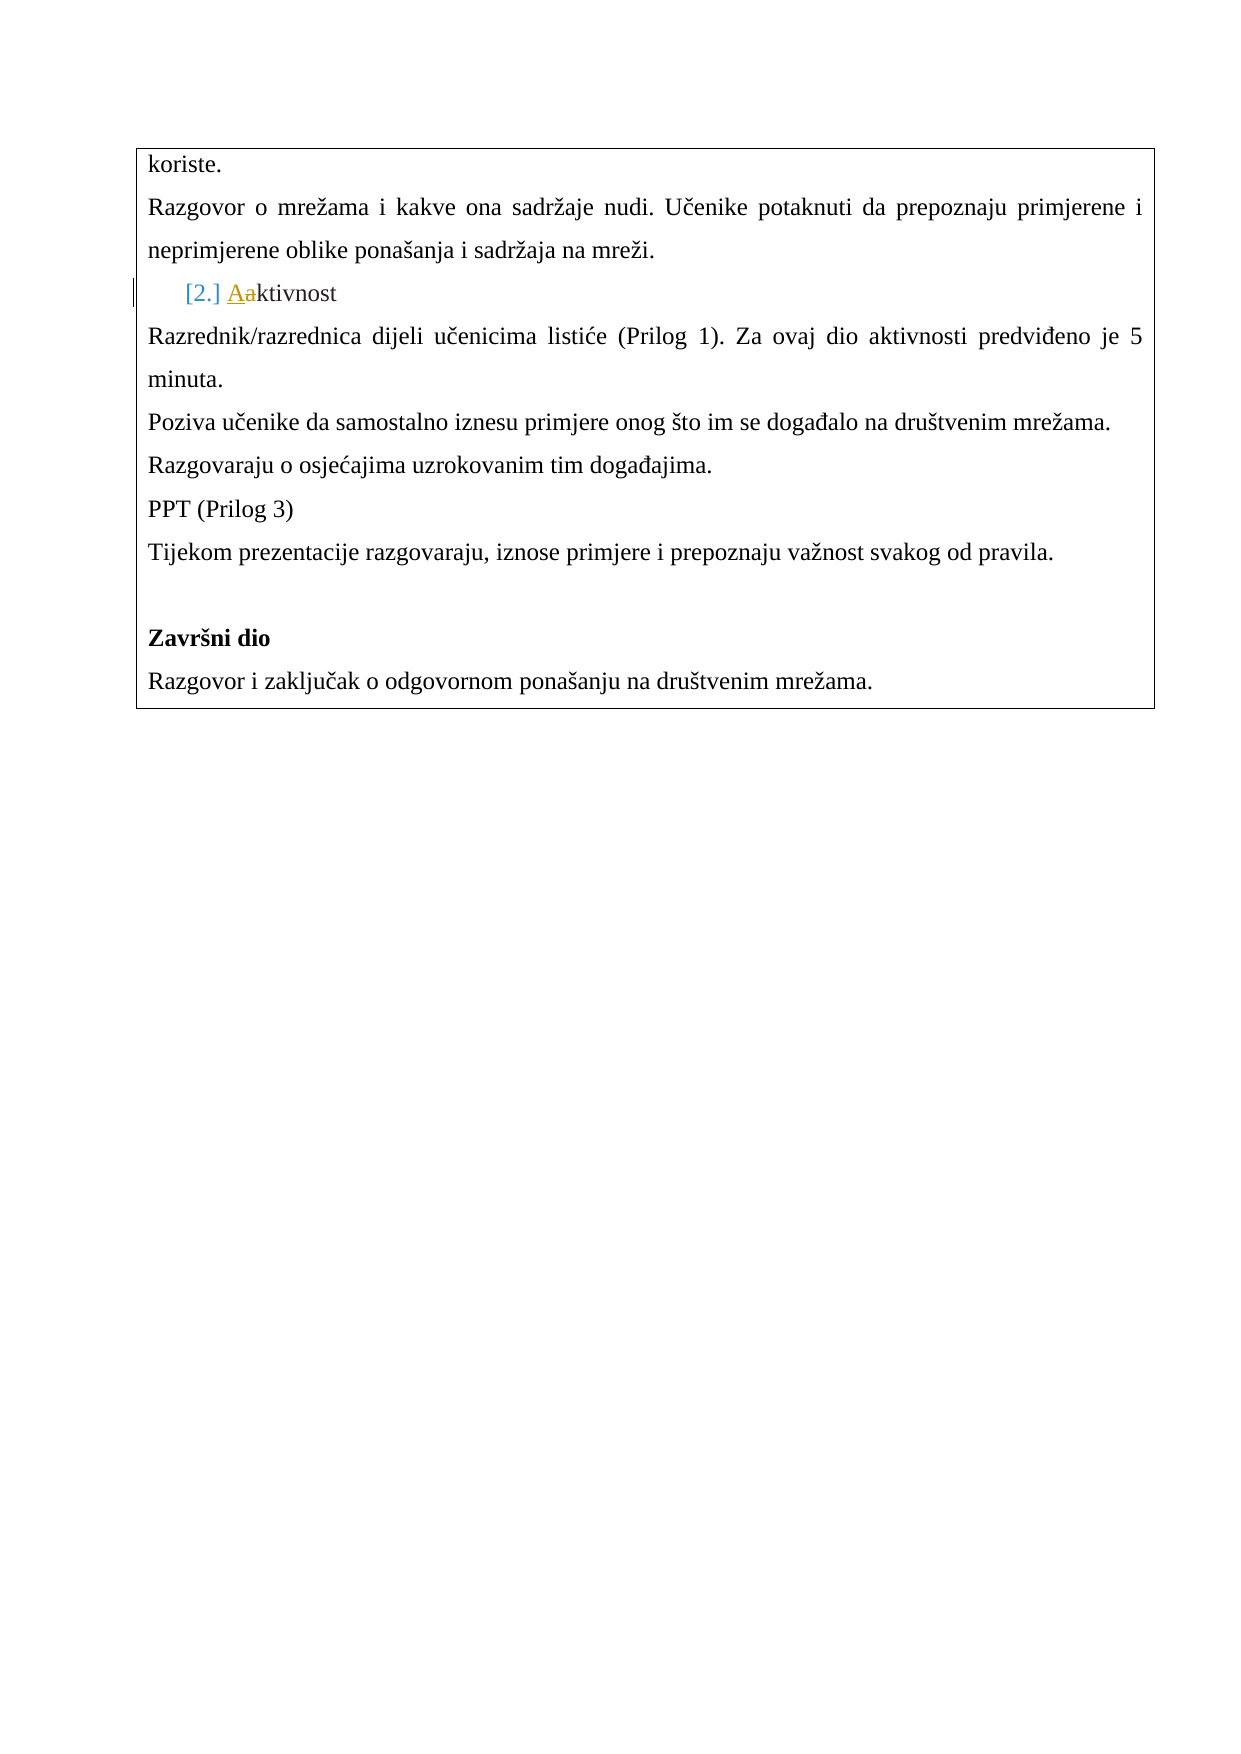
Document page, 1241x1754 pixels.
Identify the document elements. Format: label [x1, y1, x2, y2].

table_cell [137, 149, 1154, 708]
